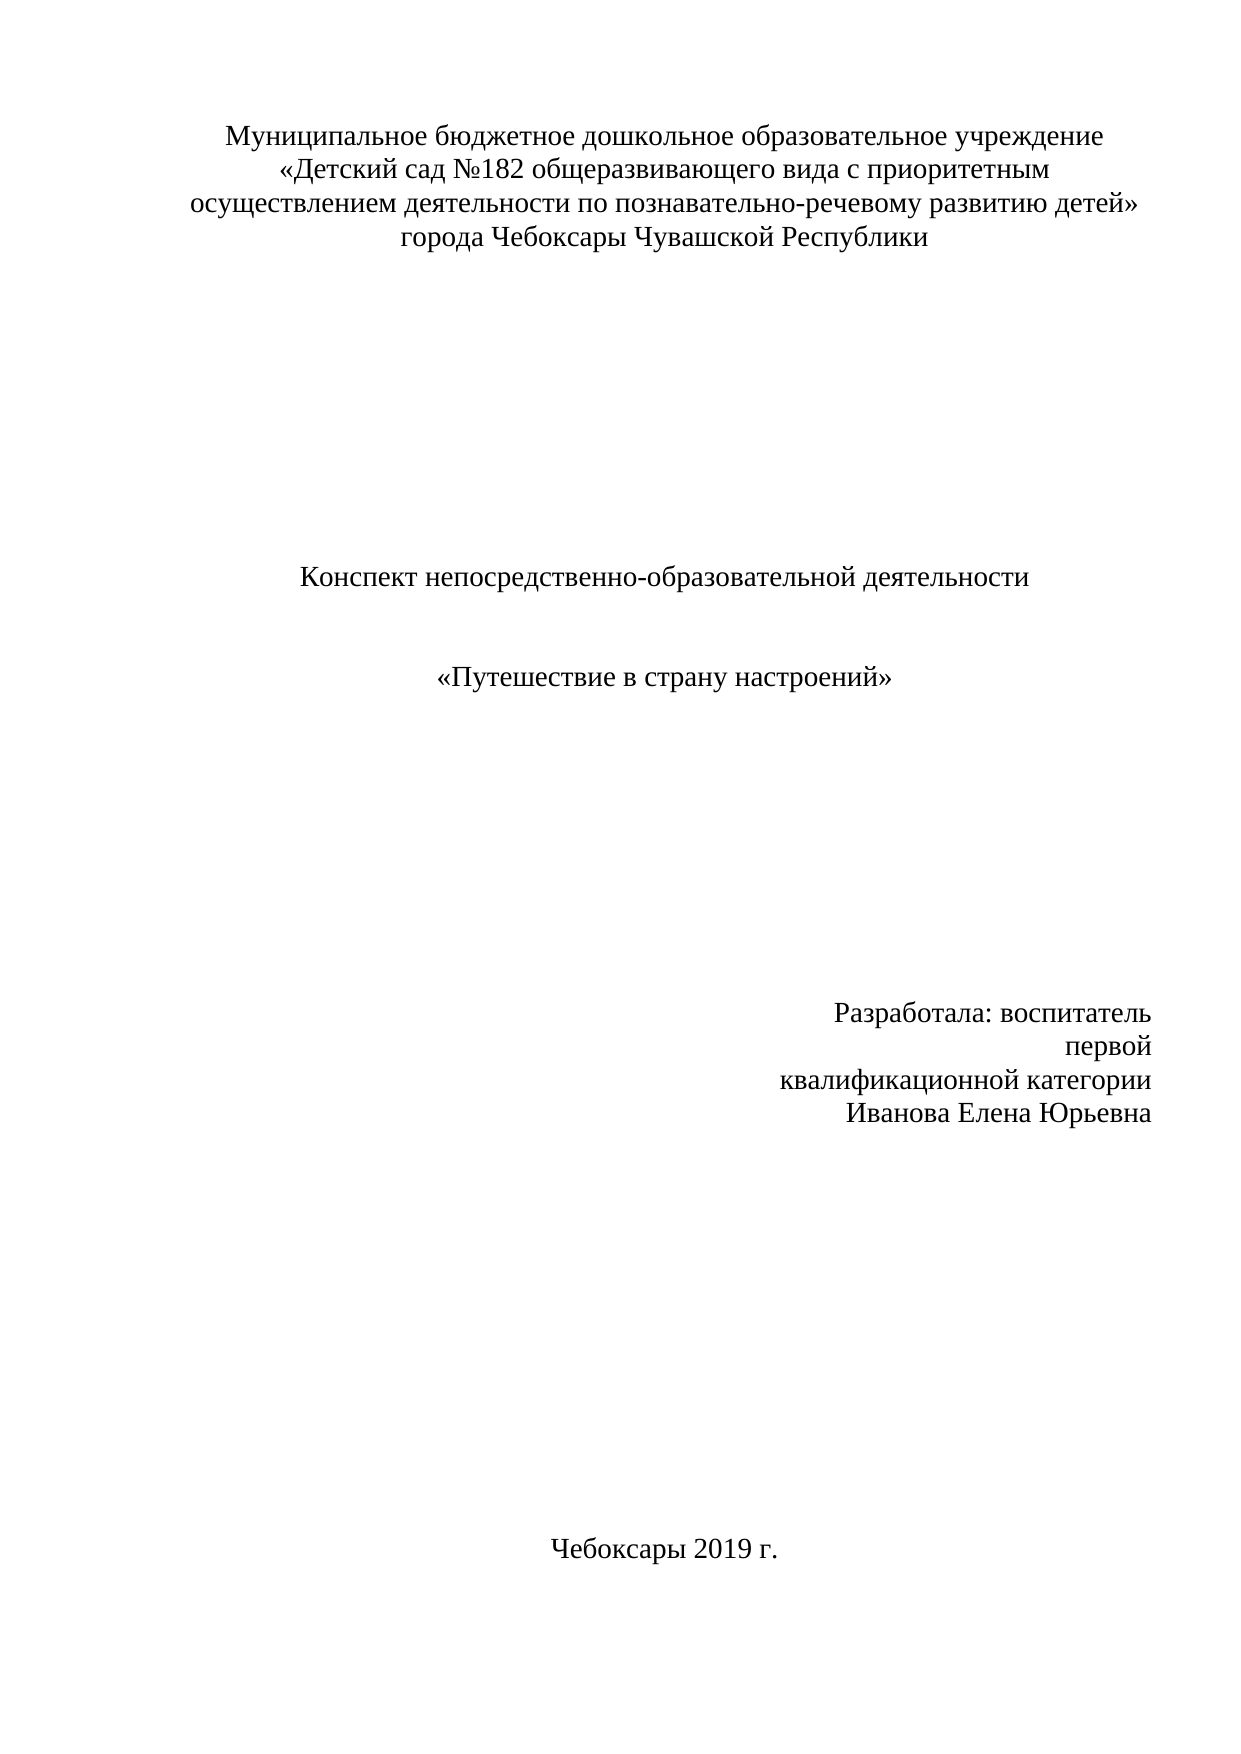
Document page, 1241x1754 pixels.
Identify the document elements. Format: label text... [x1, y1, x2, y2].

text осуществлением деятельности по познавательно-речевому развитию детей» [177, 185, 1152, 219]
text квалификационной категории [177, 1062, 1152, 1096]
text «Путешествие в страну настроений» [177, 659, 1152, 693]
text Иванова Елена Юрьевна [177, 1096, 1152, 1129]
text Муниципальное бюджетное дошкольное образовательное учреждение [177, 118, 1152, 152]
text «Детский сад №182 общеразвивающего вида с приоритетным [177, 152, 1152, 185]
text Чебоксары 2019 г. [177, 1532, 1152, 1565]
text города Чебоксары Чувашской Республики [177, 219, 1152, 252]
text Конспект непосредственно-образовательной деятельности [177, 559, 1152, 592]
text Разработала: воспитатель первой [177, 995, 1152, 1062]
